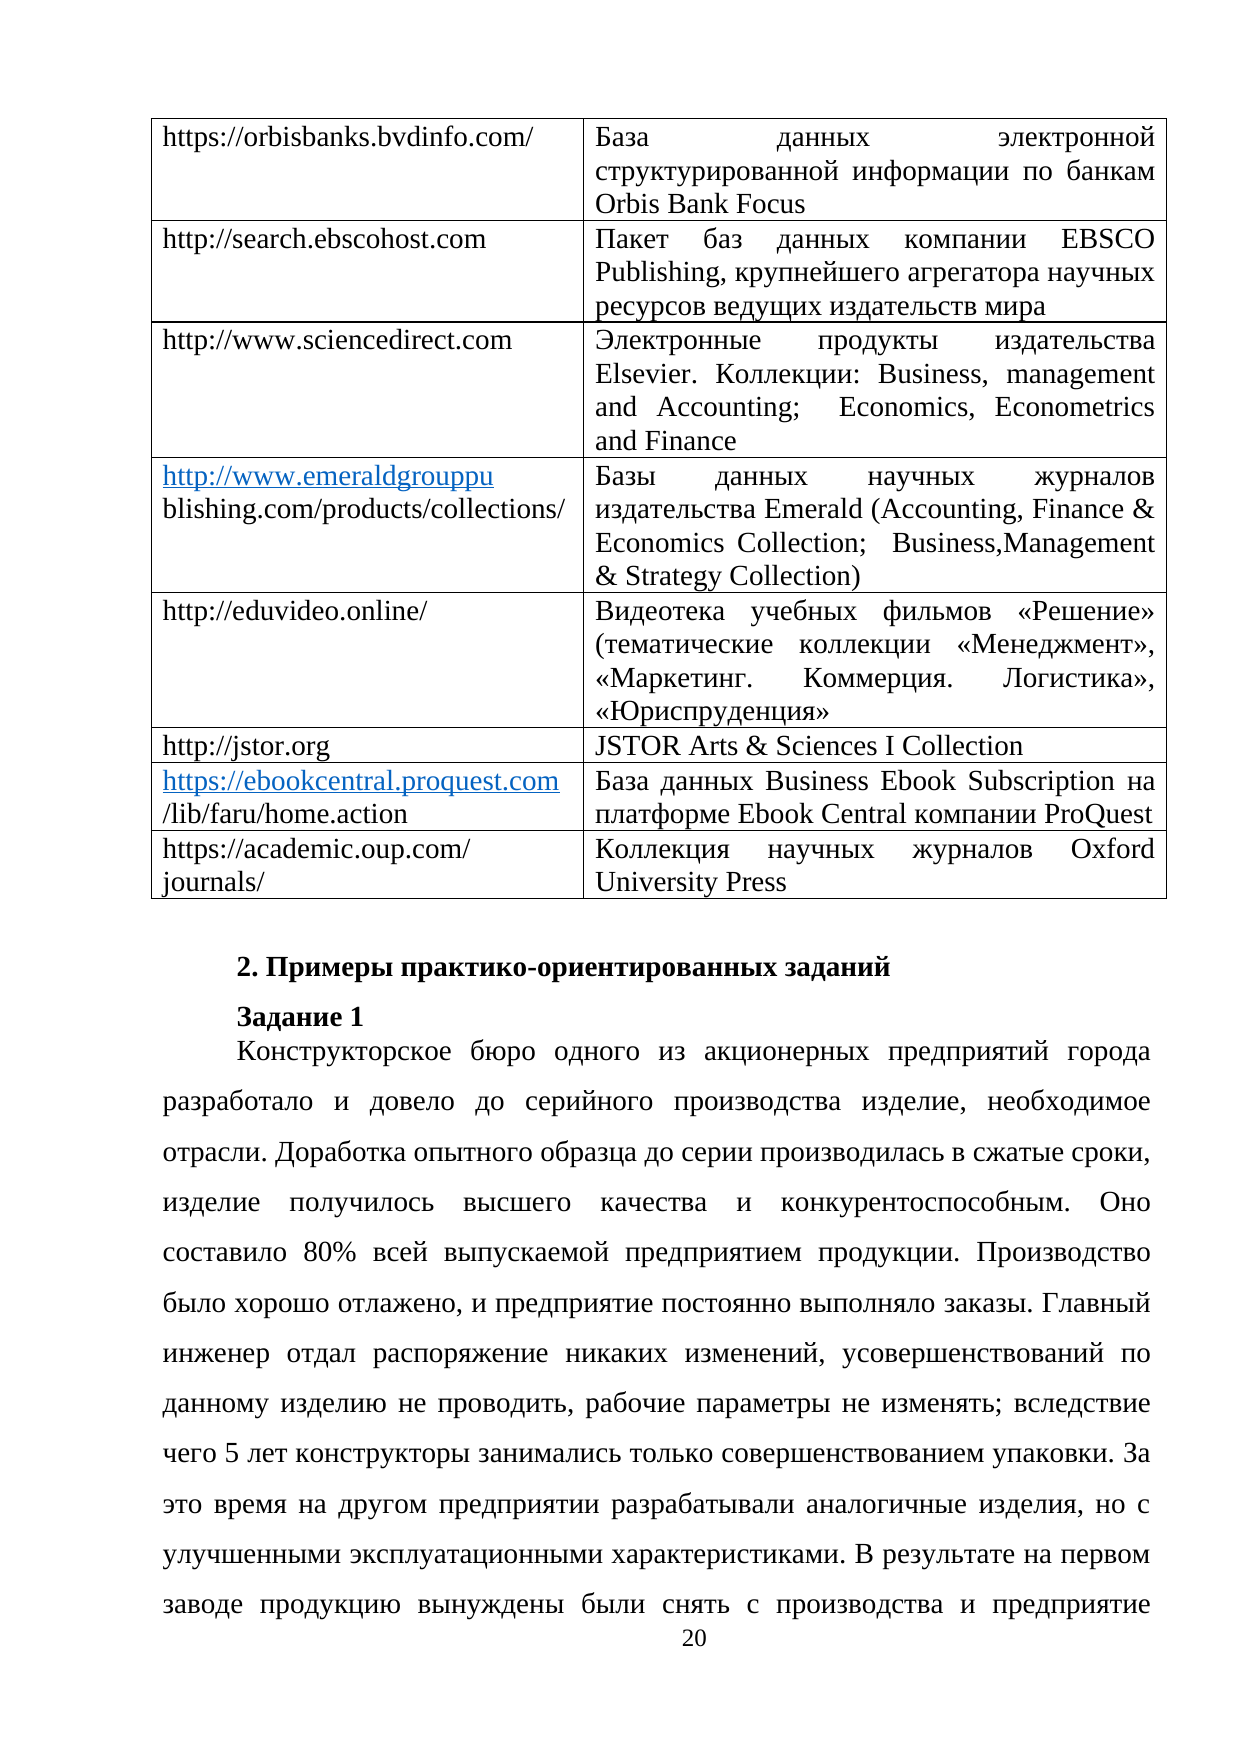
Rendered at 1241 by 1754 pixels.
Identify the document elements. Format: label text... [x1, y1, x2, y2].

table_cell Электронные продукты издательства Elsevier. Коллекции: Business, management and Accounting; Economics, Econometrics and Finance [584, 323, 1166, 457]
table_cell http://search.ebscohost.com [152, 221, 583, 321]
table_cell http://www.emeraldgrouppu blishing.com/products/collections/ [152, 458, 583, 592]
table_cell База данных Business Ebook Subscription на платформе Ebook Central‎ компании ProQuest [584, 763, 1166, 830]
subtitle 2. Примеры практико-ориентированных заданий [162, 949, 1152, 983]
table_cell Видеотека учебных фильмов «Решение» (тематические коллекции «Менеджмент», «Маркетинг. Коммерция. Логистика», «Юриспруденция» [584, 593, 1166, 727]
table_cell Базы данных научных журналов издательства Emerald (Accounting, Finance & Economics Collection; Business,Management & Strategy Collection) [584, 458, 1166, 592]
table_cell http://jstor.org [152, 728, 583, 762]
table_cell http://www.sciencedirect.com [152, 323, 583, 457]
table_cell Пакет баз данных компании EBSCO Publishing, крупнейшего агрегатора научных ресурсов ведущих издательств мира [584, 221, 1166, 321]
table_cell Коллекция научных журналов Oxford University Press [584, 831, 1166, 898]
table_cell https://academic.oup.com/journals/ [152, 831, 583, 898]
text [162, 1033, 1152, 1620]
table_cell JSTOR Arts & Sciences I Collection [584, 728, 1166, 762]
table_cell https://ebookcentral.proquest.com /lib/faru/home.action [152, 763, 583, 830]
text Задание 1 [162, 999, 1152, 1033]
table_cell База данных электронной структурированной информации по банкам Orbis Bank Focus [584, 119, 1166, 220]
table_cell https://orbisbanks.bvdinfo.com/ [152, 119, 583, 220]
table_cell http://eduvideo.online/ [152, 593, 583, 727]
